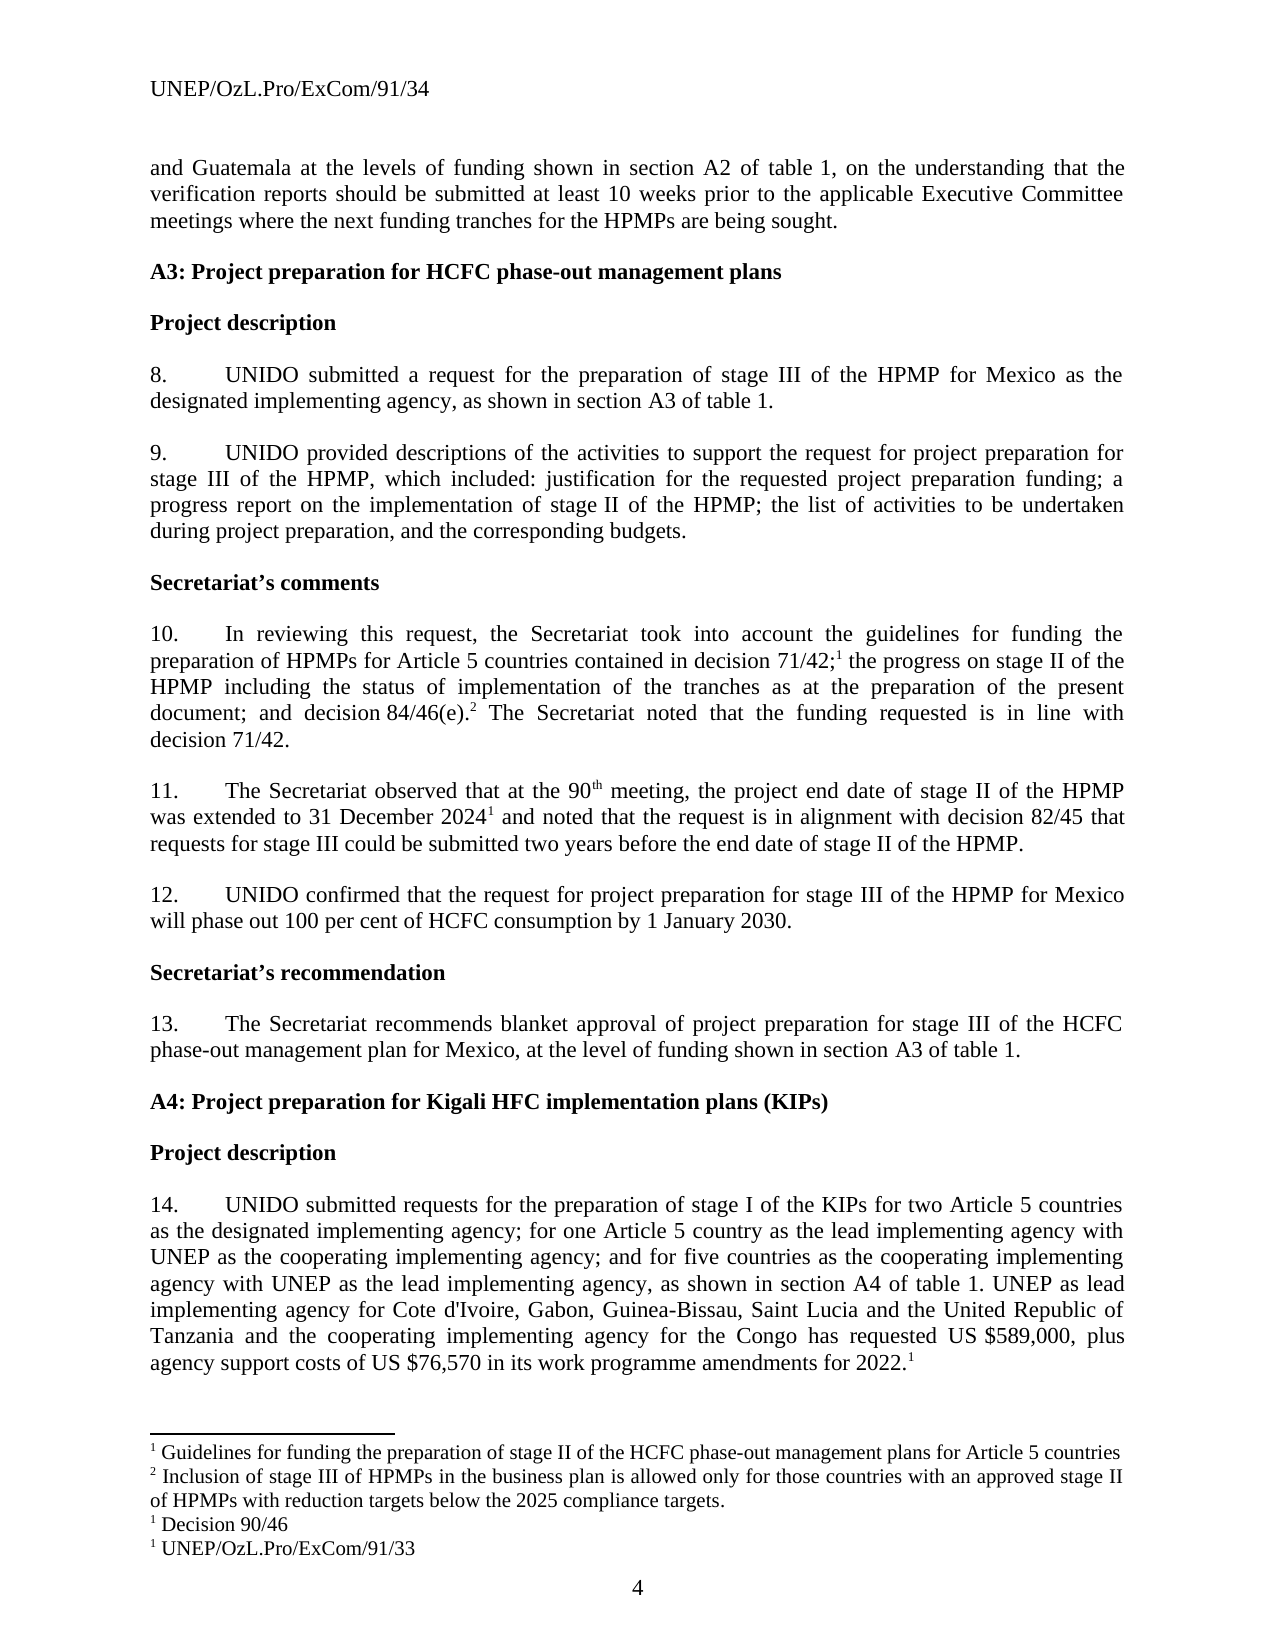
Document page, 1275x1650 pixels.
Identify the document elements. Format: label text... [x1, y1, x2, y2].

subtitle The Secretariat observed that at the 90th meeting, the project end date of stage II of the HPMP was extended to 31 December 2024 and noted that the request is in alignment with decision 82/45 that requests for stage III could be submitted two years before the end date of stage II of the HPMP. [150, 777, 1125, 856]
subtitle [150, 154, 1125, 233]
subtitle UNIDO submitted requests for the preparation of stage I of the KIPs for two Article 5 countries as the designated implementing agency; for one Article 5 country as the lead implementing agency with UNEP as the cooperating implementing agency; and for five countries as the cooperating implementing agency with UNEP as the lead implementing agency, as shown in section A4 of table 1. UNEP as lead implementing agency for Cote d'Ivoire, Gabon, Guinea-Bissau, Saint Lucia and the United Republic of Tanzania and the cooperating implementing agency for the Congo has requested US $589,000, plus agency support costs of US $76,570 in its work programme amendments for 2022. [150, 1191, 1125, 1375]
text A4: Project preparation for Kigali HFC implementation plans (KIPs) [150, 1088, 1125, 1114]
subtitle Secretariat’s recommendation [150, 959, 1125, 985]
text Project description [150, 1139, 1125, 1166]
subtitle The Secretariat recommends blanket approval of project preparation for stage III of the HCFC phase-out management plan for Mexico, at the level of funding shown in section A3 of table 1. [150, 1010, 1125, 1063]
subtitle UNIDO provided descriptions of the activities to support the request for project preparation for stage III of the HPMP, which included: justification for the requested project preparation funding; a progress report on the implementation of stage II of the HPMP; the list of activities to be undertaken during project preparation, and the corresponding budgets. [150, 438, 1125, 544]
subtitle UNIDO submitted a request for the preparation of stage III of the HPMP for Mexico as the designated implementing agency, as shown in section A3 of table 1. [150, 361, 1125, 413]
subtitle Secretariat’s comments [150, 569, 1125, 595]
text A3: Project preparation for HCFC phase-out management plans [150, 258, 1125, 284]
text Project description [150, 309, 1125, 336]
subtitle In reviewing this request, the Secretariat took into account the guidelines for funding the preparation of HPMPs for Article 5 countries contained in decision 71/42; the progress on stage II of the HPMP including the status of implementation of the tranches as at the preparation of the present document; and decision 84/46(e). The Secretariat noted that the funding requested is in line with decision 71/42. [150, 620, 1125, 752]
subtitle UNIDO confirmed that the request for project preparation for stage III of the HPMP for Mexico will phase out 100 per cent of HCFC consumption by 1 January 2030. [150, 881, 1125, 934]
